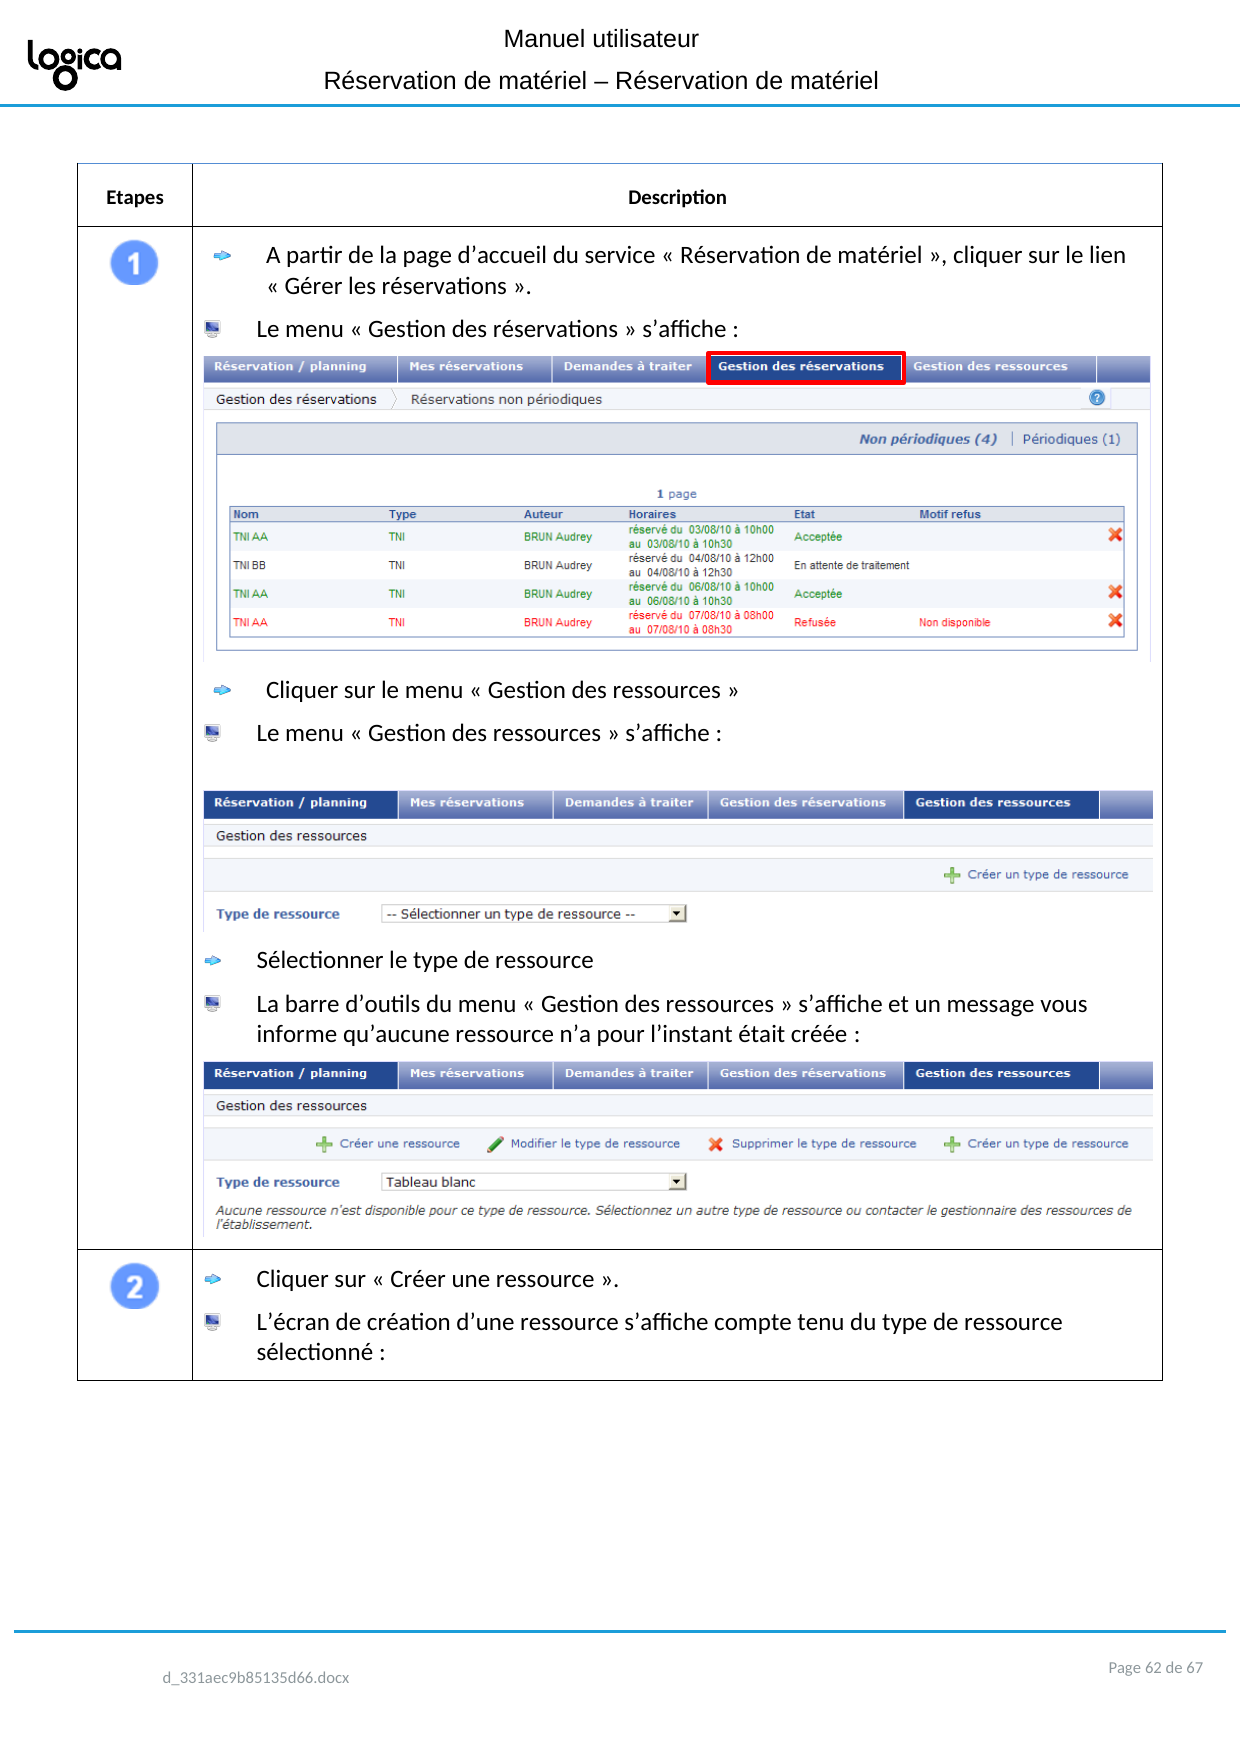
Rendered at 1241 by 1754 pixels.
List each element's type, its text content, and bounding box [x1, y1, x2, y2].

picture [204, 724, 221, 742]
picture [711, 356, 902, 380]
picture [213, 247, 231, 264]
table_cell [78, 1250, 192, 1379]
table_header Etapes [78, 164, 192, 226]
picture [203, 356, 1152, 662]
table_cell [78, 227, 192, 1249]
picture [204, 1270, 221, 1288]
picture [107, 1262, 163, 1309]
picture [204, 320, 221, 338]
picture [204, 952, 221, 969]
picture [213, 681, 231, 699]
table_header Description [193, 164, 1162, 226]
picture [204, 995, 221, 1012]
table_cell A partir de la page d’accueil du service « Réservation de matériel », cliquer sur le lien « Gérer les réservations ». Le menu « Gestion des réservations » s’affiche : Cliquer sur le menu « Gestion des ressources » Le menu « Gestion des ressources » s’affiche : Sélectionner le type de ressource La barre d’outils du menu « Gestion des ressources » s’affiche et un message vous informe qu’aucune ressource n’a pour l’instant était créée : [193, 227, 1162, 1249]
picture [203, 790, 1153, 932]
picture [107, 239, 162, 285]
picture [204, 1313, 221, 1331]
picture [203, 1061, 1153, 1237]
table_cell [193, 1250, 1162, 1379]
